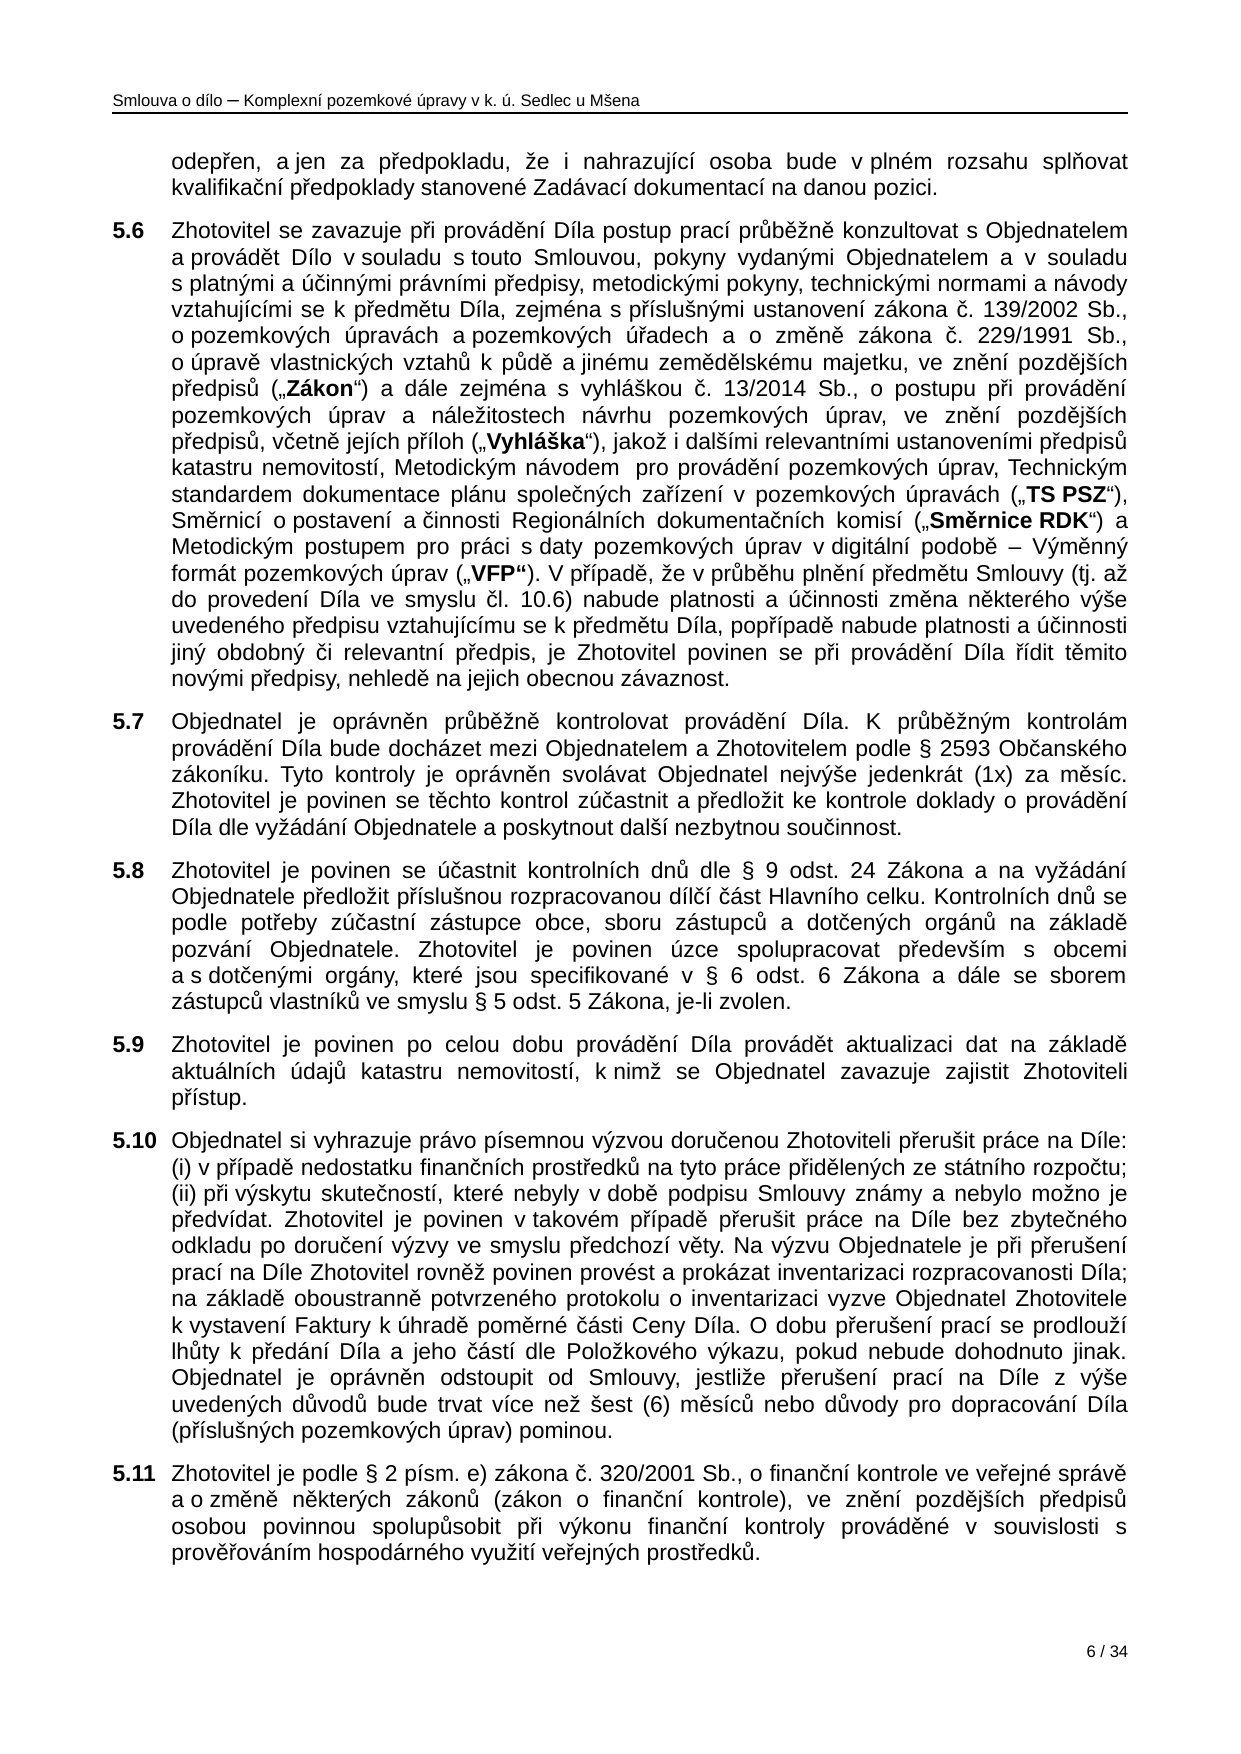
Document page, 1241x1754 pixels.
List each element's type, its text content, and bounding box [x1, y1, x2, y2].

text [112, 148, 1128, 200]
text Zhotovitel je podle § 2 písm. e) zákona č. 320/2001 Sb., o finanční kontrole ve veřejné správě a o změně některých zákonů (zákon o finanční kontrole), ve znění pozdějších předpisů osobou povinnou spolupůsobit při výkonu finanční kontroly prováděné v souvislosti s prověřováním hospodárného využití veřejných prostředků. [112, 1460, 1128, 1565]
text Zhotovitel je povinen se účastnit kontrolních dnů dle § 9 odst. 24 Zákona a na vyžádání Objednatele předložit příslušnou rozpracovanou dílčí část Hlavního celku. Kontrolních dnů se podle potřeby zúčastní zástupce obce, sboru zástupců a dotčených orgánů na základě pozvání Objednatele. Zhotovitel je povinen úzce spolupracovat především s obcemi a s dotčenými orgány, které jsou specifikované v § 6 odst. 6 Zákona a dále se sborem zástupců vlastníků ve smyslu § 5 odst. 5 Zákona, je-li zvolen. [112, 857, 1128, 1015]
text Objednatel si vyhrazuje právo písemnou výzvou doručenou Zhotoviteli přerušit práce na Díle: (i) v případě nedostatku finančních prostředků na tyto práce přidělených ze státního rozpočtu; (ii) při výskytu skutečností, které nebyly v době podpisu Smlouvy známy a nebylo možno je předvídat. Zhotovitel je povinen v takovém případě přerušit práce na Díle bez zbytečného odkladu po doručení výzvy ve smyslu předchozí věty. Na výzvu Objednatele je při přerušení prací na Díle Zhotovitel rovněž povinen provést a prokázat inventarizaci rozpracovanosti Díla; na základě oboustranně potvrzeného protokolu o inventarizaci vyzve Objednatel Zhotovitele k vystavení Faktury k úhradě poměrné části Ceny Díla. O dobu přerušení prací se prodlouží lhůty k předání Díla a jeho částí dle Položkového výkazu, pokud nebude dohodnuto jinak. Objednatel je oprávněn odstoupit od Smlouvy, jestliže přerušení prací na Díle z výše uvedených důvodů bude trvat více než šest (6) měsíců nebo důvody pro dopracování Díla (příslušných pozemkových úprav) pominou. [112, 1127, 1128, 1443]
text Zhotovitel se zavazuje při provádění Díla postup prací průběžně konzultovat s Objednatelem a provádět Dílo v souladu s touto Smlouvou, pokyny vydanými Objednatelem a v souladu s platnými a účinnými právními předpisy, metodickými pokyny, technickými normami a návody vztahujícími se k předmětu Díla, zejména s příslušnými ustanovení zákona č. 139/2002 Sb., o pozemkových úpravách a pozemkových úřadech a o změně zákona č. 229/1991 Sb., o úpravě vlastnických vztahů k půdě a jinému zemědělskému majetku, ve znění pozdějších předpisů („Zákon“) a dále zejména s vyhláškou č. 13/2014 Sb., o postupu při provádění pozemkových úprav a náležitostech návrhu pozemkových úprav, ve znění pozdějších předpisů, včetně jejích příloh („Vyhláška“), jakož i dalšími relevantními ustanoveními předpisů katastru nemovitostí, Metodickým návodem pro provádění pozemkových úprav, Technickým standardem dokumentace plánu společných zařízení v pozemkových úpravách („TS PSZ“), Směrnicí o postavení a činnosti Regionálních dokumentačních komisí („Směrnice RDK“) a Metodickým postupem pro práci s daty pozemkových úprav v digitální podobě – Výměnný formát pozemkových úprav („VFP“). V případě, že v průběhu plnění předmětu Smlouvy (tj. až do provedení Díla ve smyslu čl. 10.6) nabude platnosti a účinnosti změna některého výše uvedeného předpisu vztahujícímu se k předmětu Díla, popřípadě nabude platnosti a účinnosti jiný obdobný či relevantní předpis, je Zhotovitel povinen se při provádění Díla řídit těmito novými předpisy, nehledě na jejich obecnou závaznost. [112, 217, 1128, 691]
text Objednatel je oprávněn průběžně kontrolovat provádění Díla. K průběžným kontrolám provádění Díla bude docházet mezi Objednatelem a Zhotovitelem podle § 2593 Občanského zákoníku. Tyto kontroly je oprávněn svolávat Objednatel nejvýše jedenkrát (1x) za měsíc. Zhotovitel je povinen se těchto kontrol zúčastnit a předložit ke kontrole doklady o provádění Díla dle vyžádání Objednatele a poskytnout další nezbytnou součinnost. [112, 708, 1128, 840]
text Zhotovitel je povinen po celou dobu provádění Díla provádět aktualizaci dat na základě aktuálních údajů katastru nemovitostí, k nimž se Objednatel zavazuje zajistit Zhotoviteli přístup. [112, 1031, 1128, 1110]
